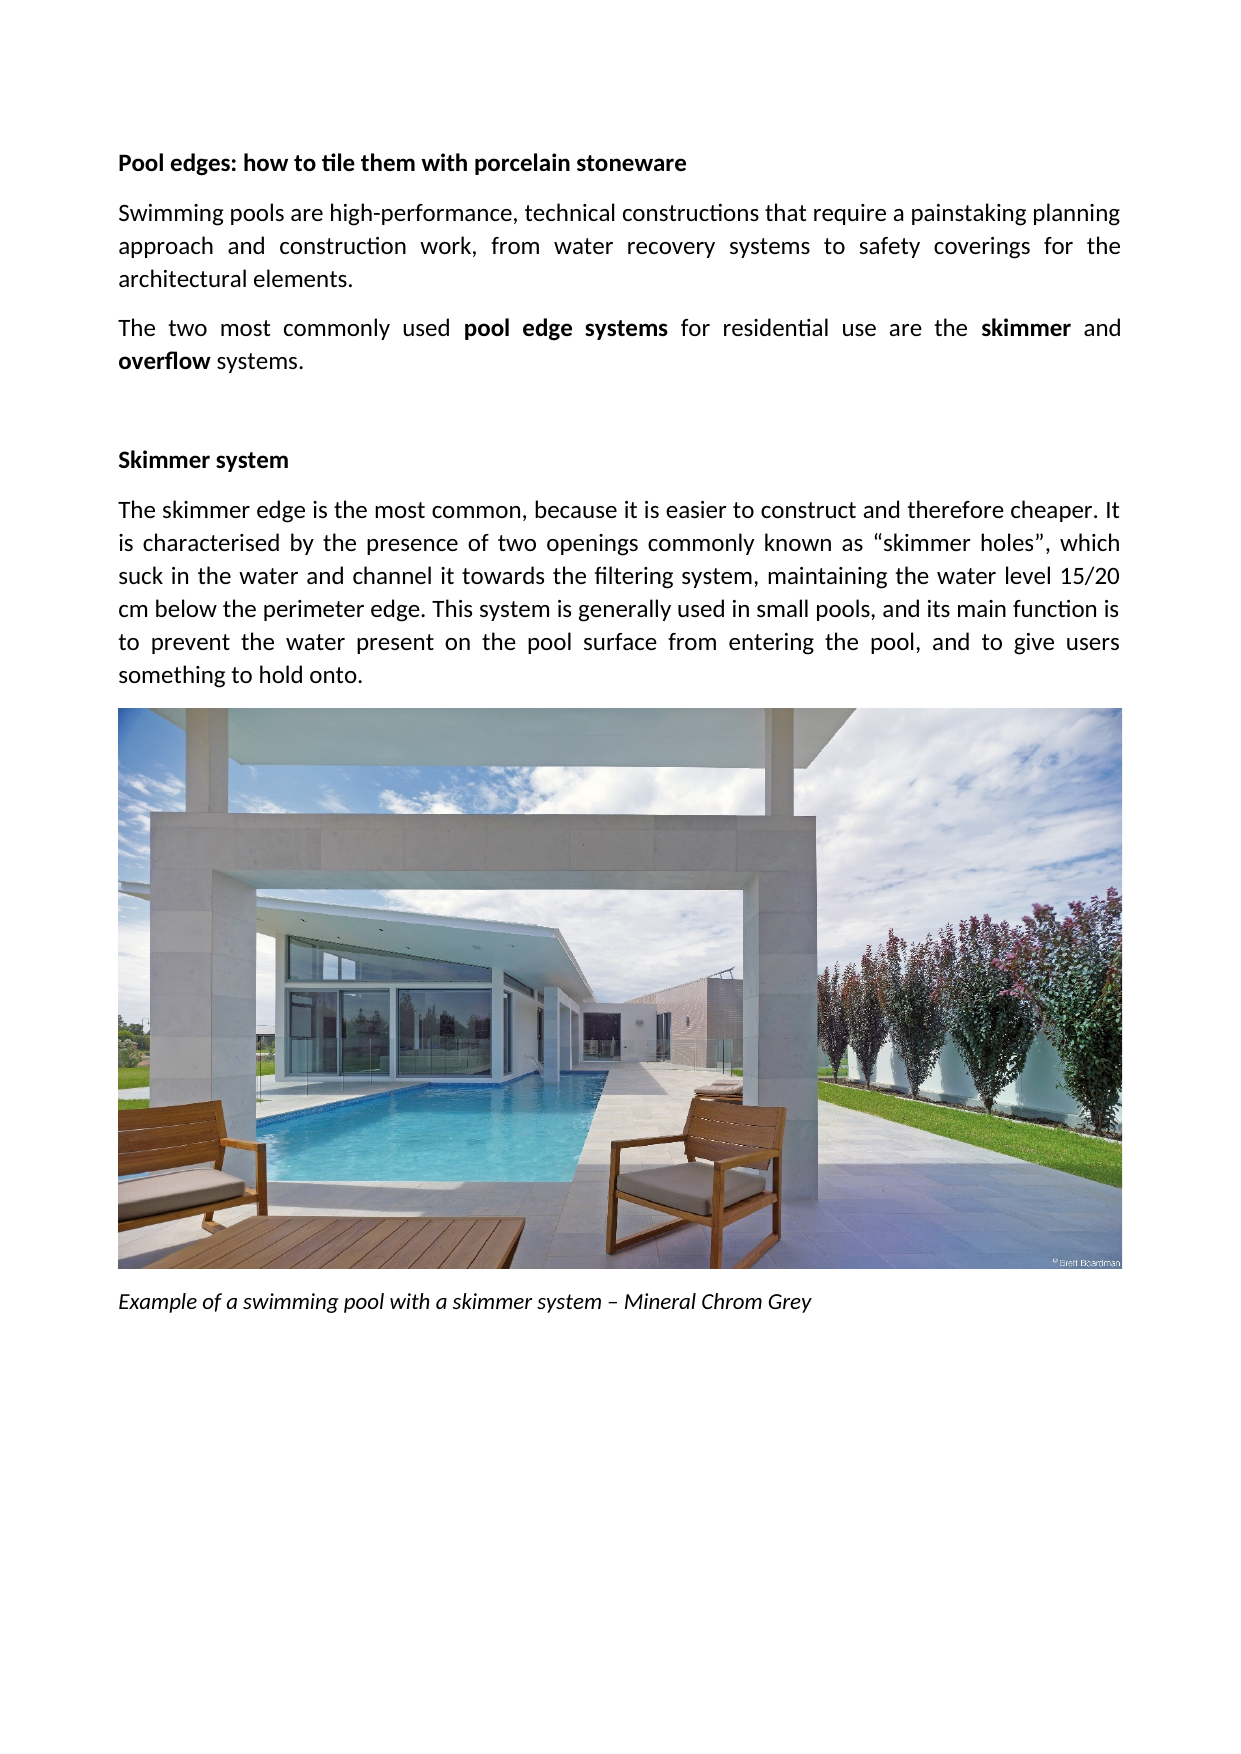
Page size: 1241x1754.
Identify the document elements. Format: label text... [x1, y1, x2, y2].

picture [118, 708, 1123, 1269]
text Swimming pools are high-performance, technical constructions that require a painstaking planning approach and construction work, from water recovery systems to safety coverings for the architectural elements. [118, 197, 1122, 293]
text Pool edges: how to tile them with porcelain stoneware [118, 148, 1122, 178]
text The skimmer edge is the most common, because it is easier to construct and therefore cheaper. It is characterised by the presence of two openings commonly known as “skimmer holes”, which suck in the water and channel it towards the filtering system, maintaining the water level 15/20 cm below the perimeter edge. This system is generally used in small pools, and its main function is to prevent the water present on the pool surface from entering the pool, and to give users something to hold onto. [118, 494, 1122, 689]
text Skimmer system [118, 445, 1122, 475]
text Example of a swimming pool with a skimmer system – Mineral Chrom Grey [118, 1287, 1122, 1315]
text The two most commonly used pool edge systems for residential use are the skimmer and overflow systems. [118, 313, 1122, 376]
